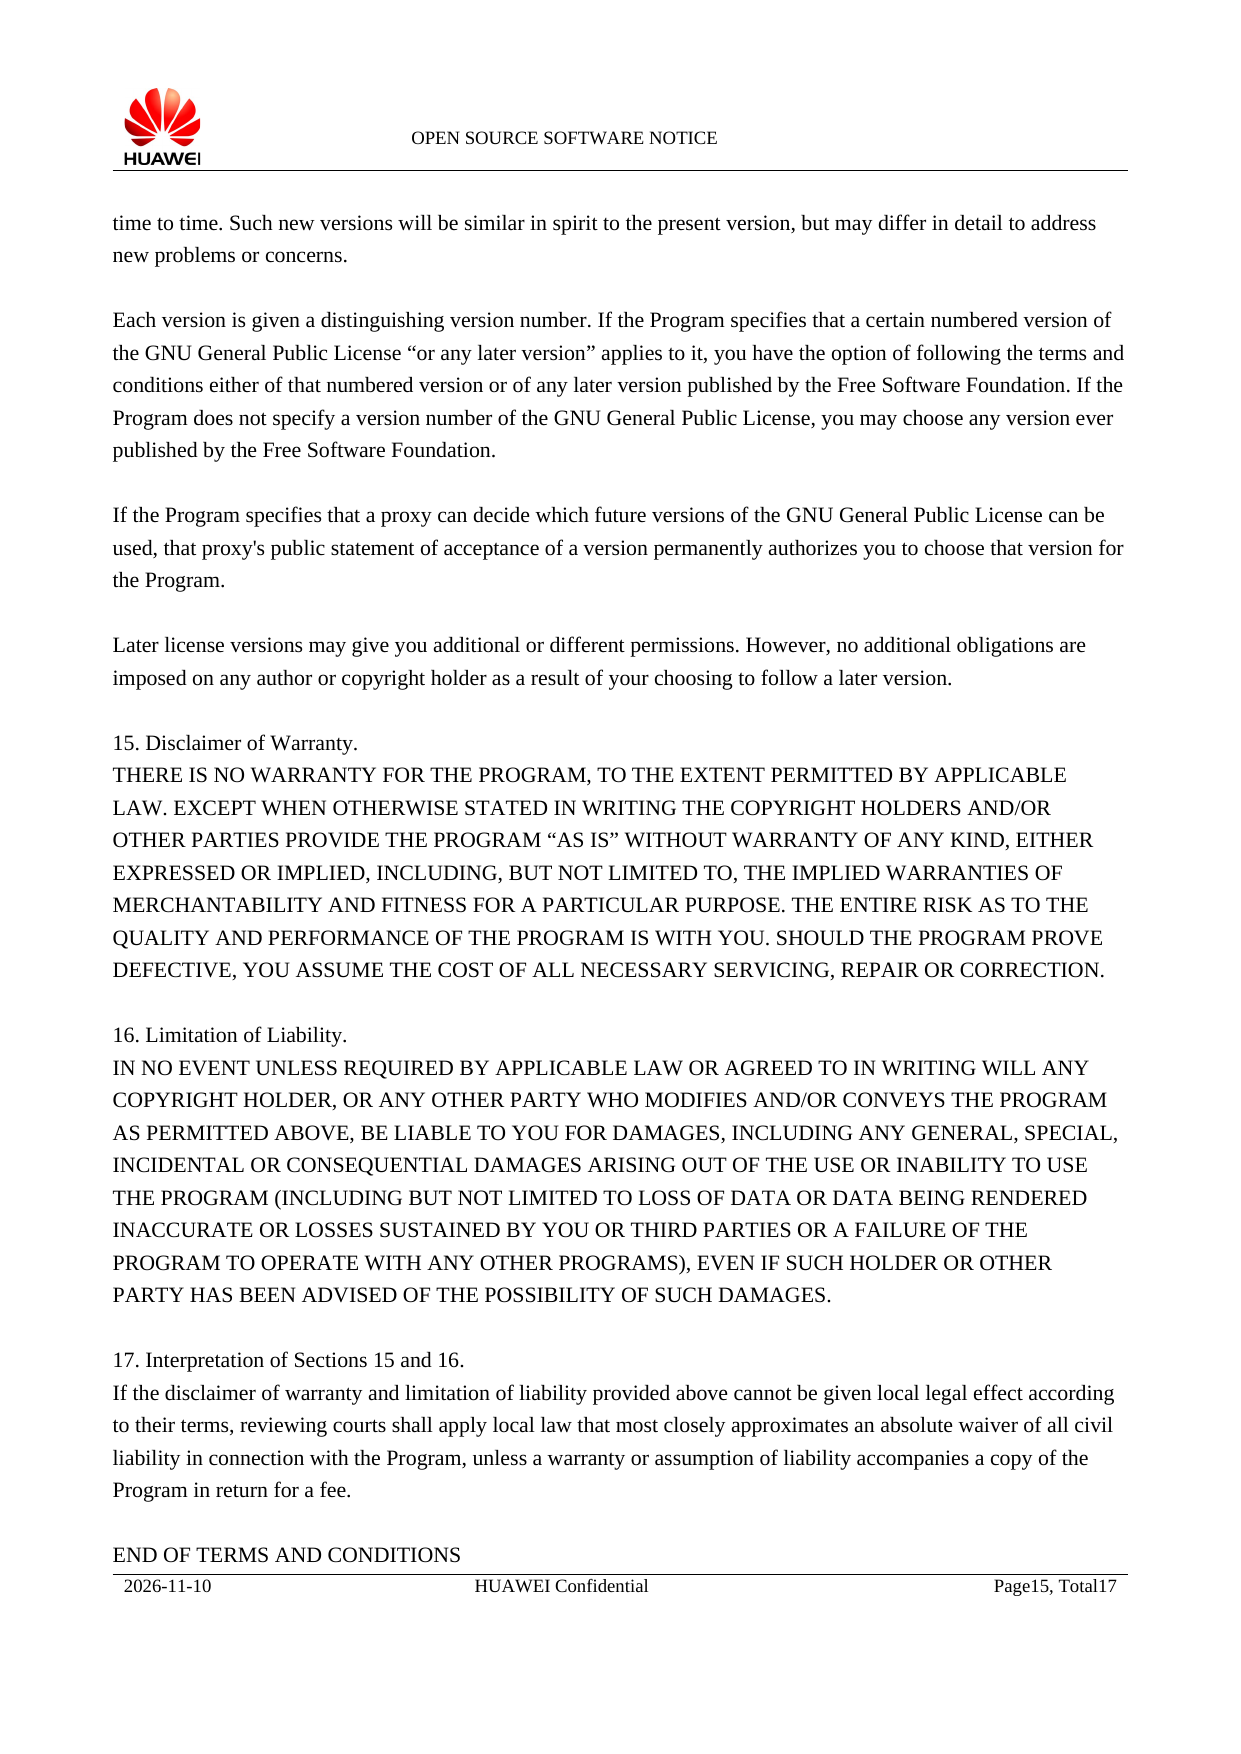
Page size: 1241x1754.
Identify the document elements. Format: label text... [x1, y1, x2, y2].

picture [124, 88, 201, 165]
